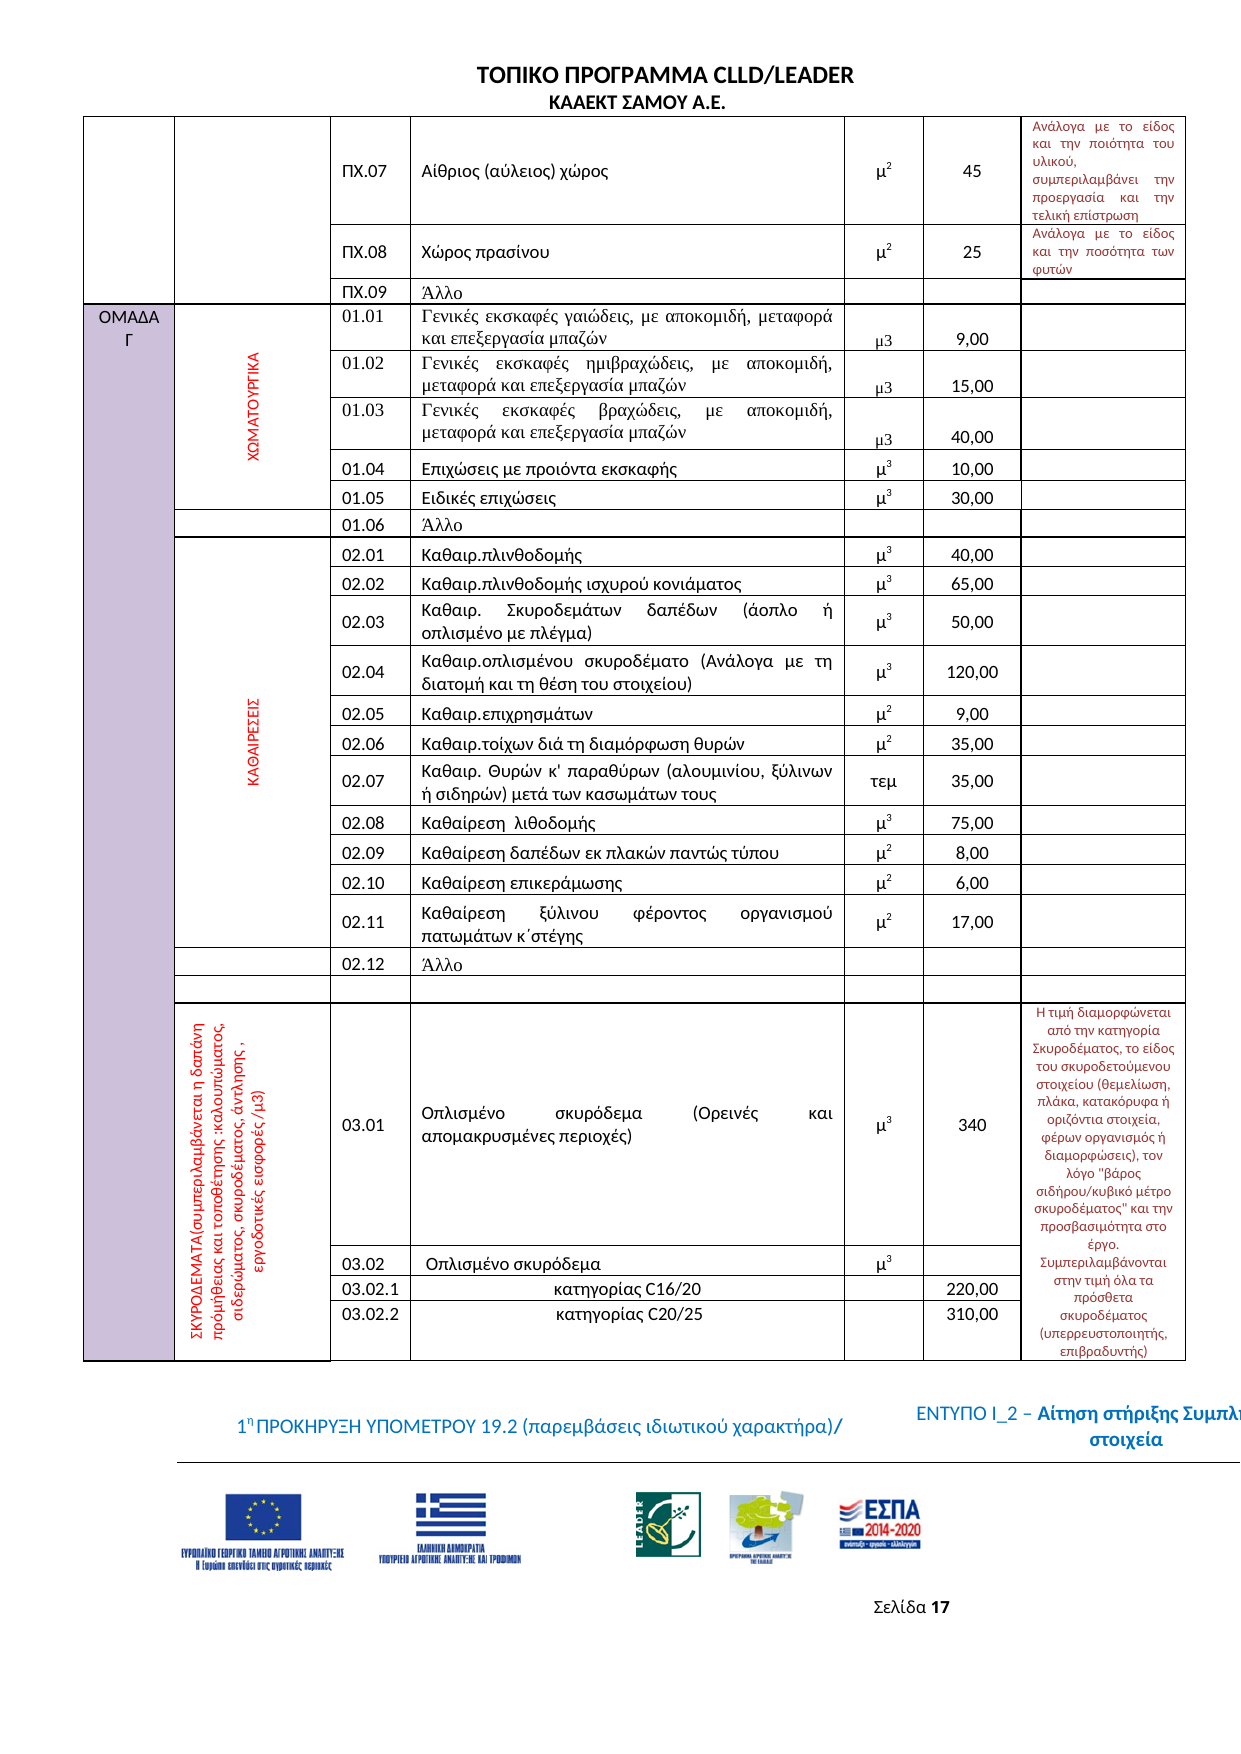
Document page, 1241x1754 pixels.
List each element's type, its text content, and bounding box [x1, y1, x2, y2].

table_cell Η τιμή διαμορφώνεται από την κατηγορία Σκυροδέματος, το είδος του σκυροδετούμενου στοιχείου (θεμελίωση, πλάκα, κατακόρυφα ή οριζόντια στοιχεία, φέρων οργανισμός ή διαμορφώσεις), τον λόγο "βάρος σιδήρου/κυβικό μέτρο σκυροδέματος" και την προσβασιμότητα στο έργο. Συμπεριλαμβάνονται στην τιμή όλα τα πρόσθετα σκυροδέματος (υπερρευστοποιητής, επιβραδυντής) [1022, 1004, 1185, 1360]
table_cell 02.04 [331, 646, 410, 695]
table_cell 03.02 [331, 1246, 410, 1275]
table_cell μ2 [845, 117, 923, 224]
table_cell 8,00 [924, 835, 1020, 864]
table_cell κατηγορίας C20/25 [411, 1301, 844, 1360]
table_cell [845, 279, 923, 303]
table_cell [1022, 351, 1185, 397]
table_cell 03.02.2 [331, 1301, 410, 1360]
table_cell τεμ [845, 756, 923, 805]
table_cell μ3 [845, 806, 923, 834]
table_cell 9,00 [924, 305, 1020, 350]
table_cell [1022, 895, 1185, 947]
table_cell [1022, 835, 1185, 864]
table_cell μ3 [845, 450, 923, 480]
table_cell 310,00 [924, 1301, 1020, 1360]
table_cell Ανάλογα με το είδος και την ποιότητα του υλικού, συμπεριλαμβάνει την προεργασία και την τελική επίστρωση [1022, 117, 1185, 224]
table_cell Καθαιρ.πλινθοδομής [411, 538, 844, 566]
table_cell 02.10 [331, 865, 410, 894]
table_cell 340 [924, 1004, 1020, 1245]
table_cell Άλλο [411, 510, 844, 536]
table_cell 35,00 [924, 726, 1020, 755]
table_cell [1022, 481, 1185, 509]
picture [177, 1488, 924, 1571]
table_cell ΠΧ.08 [331, 225, 410, 278]
table_cell Ανάλογα με το είδος και την ποσότητα των φυτών [1022, 225, 1185, 278]
table_cell [1022, 450, 1185, 480]
table_cell [1022, 976, 1185, 1002]
table_cell [924, 948, 1020, 975]
table_cell Γενικές εκσκαφές ημιβραχώδεις, με αποκομιδή, μεταφορά και επεξεργασία μπαζών [411, 351, 844, 397]
table_cell Καθαίρεση επικεράμωσης [411, 865, 844, 894]
table_cell [1022, 726, 1185, 755]
table_cell 65,00 [924, 567, 1020, 595]
table_cell Ειδικές επιχώσεις [411, 481, 844, 509]
table_cell μ3 [845, 596, 923, 645]
table_cell [1022, 646, 1185, 695]
table_cell [1022, 696, 1185, 725]
table_cell ΚΑΘΑΙΡΕΣΕΙΣ [175, 538, 330, 947]
table_cell Καθαίρεση λιθοδομής [411, 806, 844, 834]
table_cell [845, 948, 923, 975]
table_cell Άλλο [411, 279, 844, 303]
table_cell μ3 [845, 351, 923, 397]
table_cell [411, 976, 844, 1002]
table_cell μ3 [845, 481, 923, 509]
table_cell κατηγορίας C16/20 [411, 1276, 844, 1300]
table_cell 17,00 [924, 895, 1020, 947]
table_cell 02.12 [331, 948, 410, 975]
table_cell [845, 1301, 923, 1360]
table_cell μ2 [845, 726, 923, 755]
table_cell 01.05 [331, 481, 410, 509]
table_cell 02.02 [331, 567, 410, 595]
table_cell [1022, 756, 1185, 805]
table_cell [845, 1276, 923, 1300]
table_cell 45 [924, 117, 1020, 224]
table_cell [845, 976, 923, 1002]
table_cell μ3 [845, 1246, 923, 1275]
table_cell 02.06 [331, 726, 410, 755]
table_cell μ2 [845, 865, 923, 894]
table_cell μ3 [845, 538, 923, 566]
table_cell [924, 279, 1020, 303]
table_cell 120,00 [924, 646, 1020, 695]
table_cell 02.09 [331, 835, 410, 864]
table_cell Γενικές εκσκαφές γαιώδεις, με αποκομιδή, μεταφορά και επεξεργασία μπαζών [411, 305, 844, 350]
table_cell Γενικές εκσκαφές βραχώδεις, με αποκομιδή, μεταφορά και επεξεργασία μπαζών [411, 398, 844, 448]
table_cell ΠΧ.09 [331, 279, 410, 303]
table_cell Καθαιρ.τοίχων διά τη διαμόρφωση θυρών [411, 726, 844, 755]
table_cell [924, 976, 1020, 1002]
table_cell Αίθριος (αύλειος) χώρος [411, 117, 844, 224]
table_cell 30,00 [924, 481, 1021, 509]
table_cell 01.04 [331, 450, 410, 480]
table_cell 25 [924, 225, 1020, 278]
table_cell [1022, 596, 1185, 645]
table_cell μ3 [845, 305, 923, 350]
table_cell μ3 [845, 567, 923, 595]
table_cell [1022, 538, 1185, 566]
table_cell 50,00 [924, 596, 1020, 645]
table_cell Χώρος πρασίνου [411, 225, 844, 278]
table_cell 35,00 [924, 756, 1020, 805]
table_cell [1022, 948, 1185, 975]
table_cell [1022, 510, 1185, 536]
table_cell 75,00 [924, 806, 1020, 834]
table_cell ΟΜΑΔΑ Γ [84, 305, 174, 1360]
table_cell Καθαίρεση ξύλινου φέροντος οργανισμού πατωμάτων κ΄στέγης [411, 895, 844, 947]
table_cell μ3 [845, 398, 923, 448]
table_cell Οπλισμένο σκυρόδεμα (Ορεινές και απομακρυσμένες περιοχές) [411, 1004, 844, 1245]
table_cell [924, 1246, 1020, 1275]
table_cell 220,00 [924, 1276, 1020, 1300]
table_cell [1022, 398, 1185, 448]
table_cell 9,00 [924, 696, 1020, 725]
table_cell 03.01 [331, 1004, 410, 1245]
table_cell [1022, 806, 1185, 834]
table_cell Επιχώσεις με προιόντα εκσκαφής [411, 450, 844, 480]
table_cell 01.02 [331, 351, 410, 397]
table_cell 02.03 [331, 596, 410, 645]
table_cell [1022, 567, 1185, 595]
table_cell Καθαιρ.οπλισμένου σκυροδέματο (Ανάλογα με τη διατομή και τη θέση του στοιχείου) [411, 646, 844, 695]
table_cell μ2 [845, 835, 923, 864]
table_cell 02.05 [331, 696, 410, 725]
table_cell 10,00 [924, 450, 1020, 480]
table_cell ΣΚΥΡΟΔΕΜΑΤΑ(συμπεριλαμβάνεται η δαπάνη πρόμήθειας και τοποθέτησης :καλουπώματος, σιδερώματος, σκυροδέματος, άντλησης , εργοδοτικές εισφορές /μ3) [175, 1004, 330, 1360]
table_cell [924, 510, 1020, 536]
table_cell 02.08 [331, 806, 410, 834]
table_cell μ3 [845, 646, 923, 695]
table_cell 01.01 [331, 305, 410, 350]
table_cell Καθαιρ.επιχρησμάτων [411, 696, 844, 725]
table_cell Καθαιρ. Θυρών κ' παραθύρων (αλουμινίου, ξύλινων ή σιδηρών) μετά των κασωμάτων τους [411, 756, 844, 805]
table_cell Άλλο [411, 948, 844, 975]
table_cell ΠΧ.07 [331, 117, 410, 224]
table_cell 02.07 [331, 756, 410, 805]
table_cell [1022, 865, 1185, 894]
table_cell 02.01 [331, 538, 410, 566]
table_cell [175, 976, 330, 1002]
table_cell μ2 [845, 225, 923, 278]
table_cell Οπλισμένο σκυρόδεμα [411, 1246, 844, 1275]
table_cell μ3 [845, 1004, 923, 1245]
table_cell [845, 510, 923, 536]
table_cell 01.06 [331, 510, 410, 536]
table_cell [331, 976, 410, 1002]
table_cell Καθαίρεση δαπέδων εκ πλακών παντώς τύπου [411, 835, 844, 864]
table_cell 40,00 [924, 538, 1020, 566]
table_cell 02.11 [331, 895, 410, 947]
table_cell [175, 948, 330, 975]
table_cell 03.02.1 [331, 1276, 410, 1300]
table_cell Καθαιρ.πλινθοδομής ισχυρού κονιάματος [411, 567, 844, 595]
table_cell 6,00 [924, 865, 1020, 894]
table_cell ΧΩΜΑΤΟΥΡΓΙΚΑ [175, 305, 330, 509]
table_cell Καθαιρ. Σκυροδεμάτων δαπέδων (άοπλο ή οπλισμένο με πλέγμα) [411, 596, 844, 645]
table_cell 40,00 [924, 398, 1020, 448]
table_cell [1022, 280, 1185, 303]
table_cell 01.03 [331, 398, 410, 448]
table_cell [175, 510, 330, 536]
table_cell μ2 [845, 895, 923, 947]
table_cell μ2 [845, 696, 923, 725]
table_cell 15,00 [924, 351, 1020, 397]
table_cell [1022, 305, 1185, 350]
